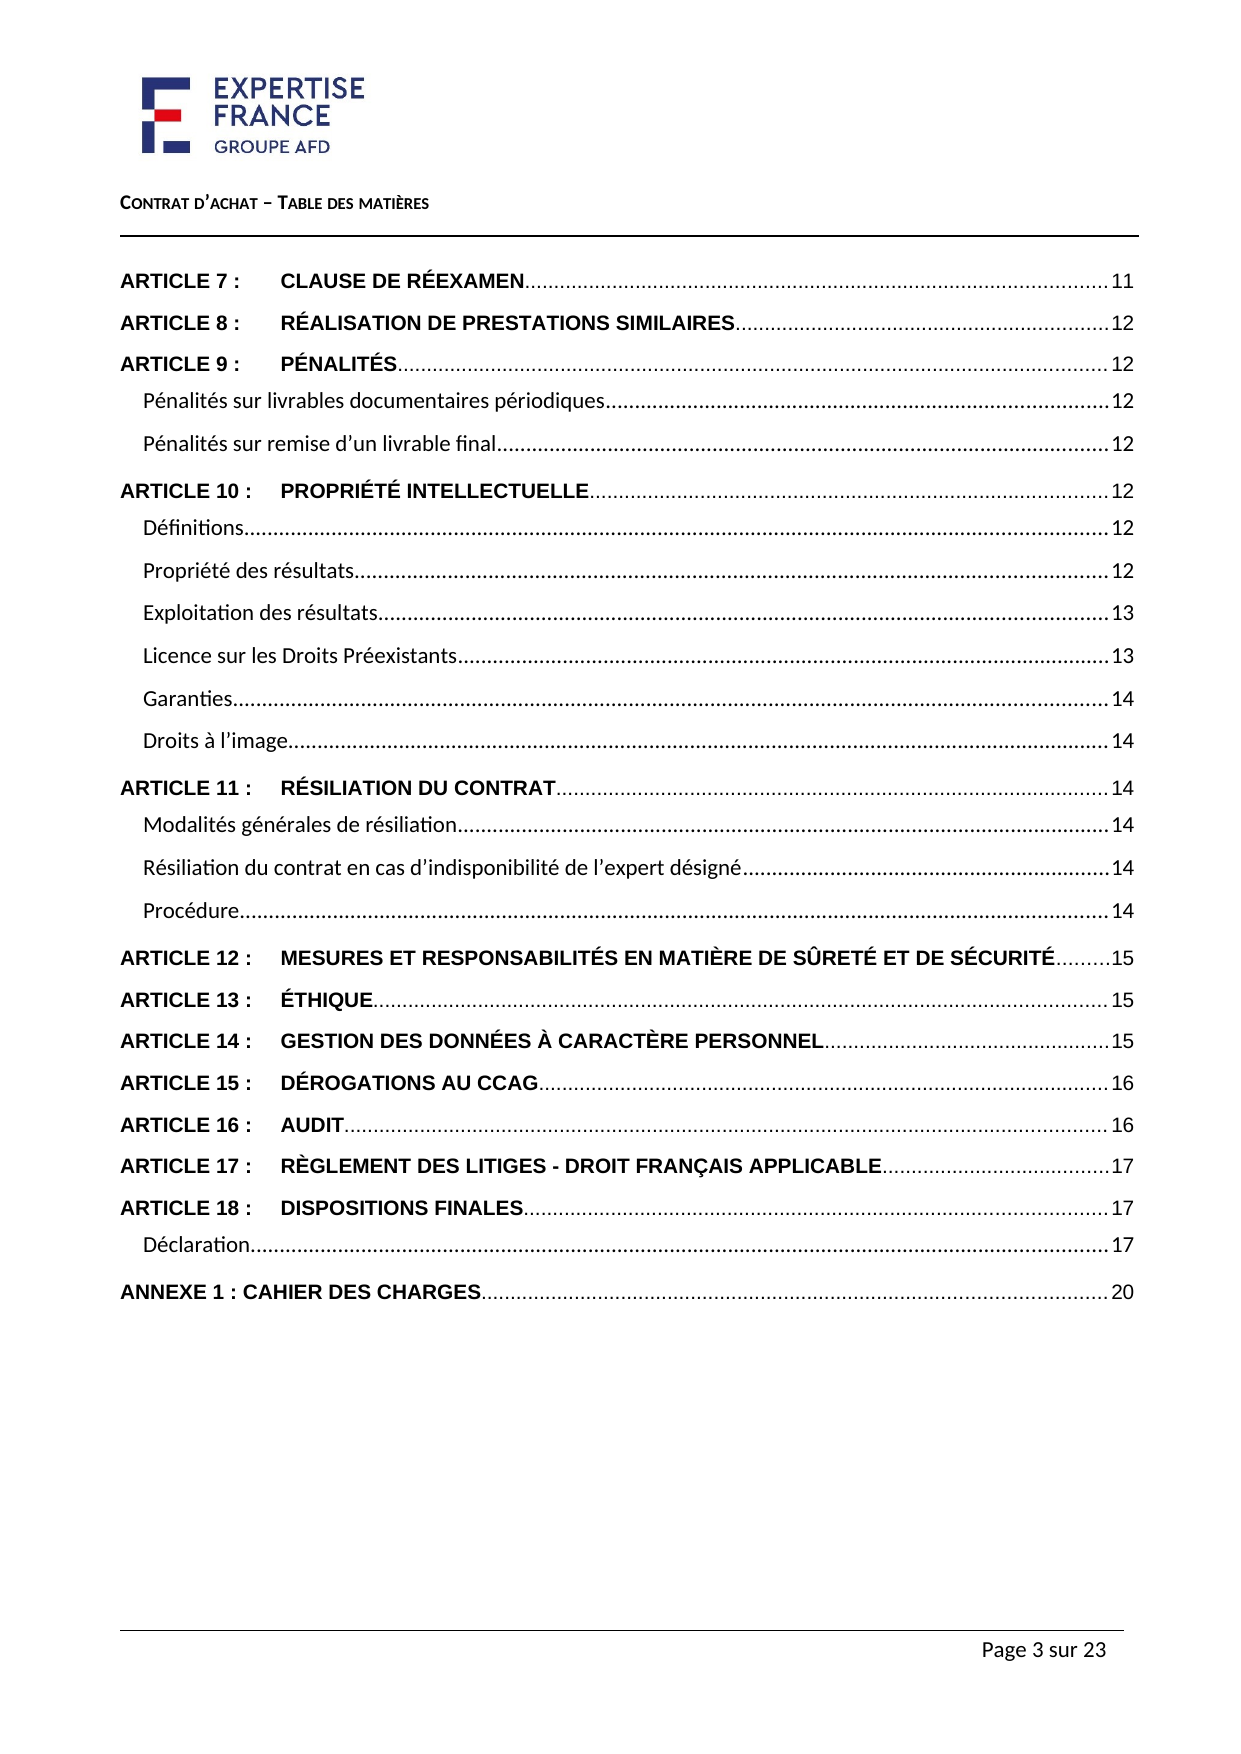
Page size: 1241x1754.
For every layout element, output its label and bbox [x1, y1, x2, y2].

picture [120, 45, 391, 184]
